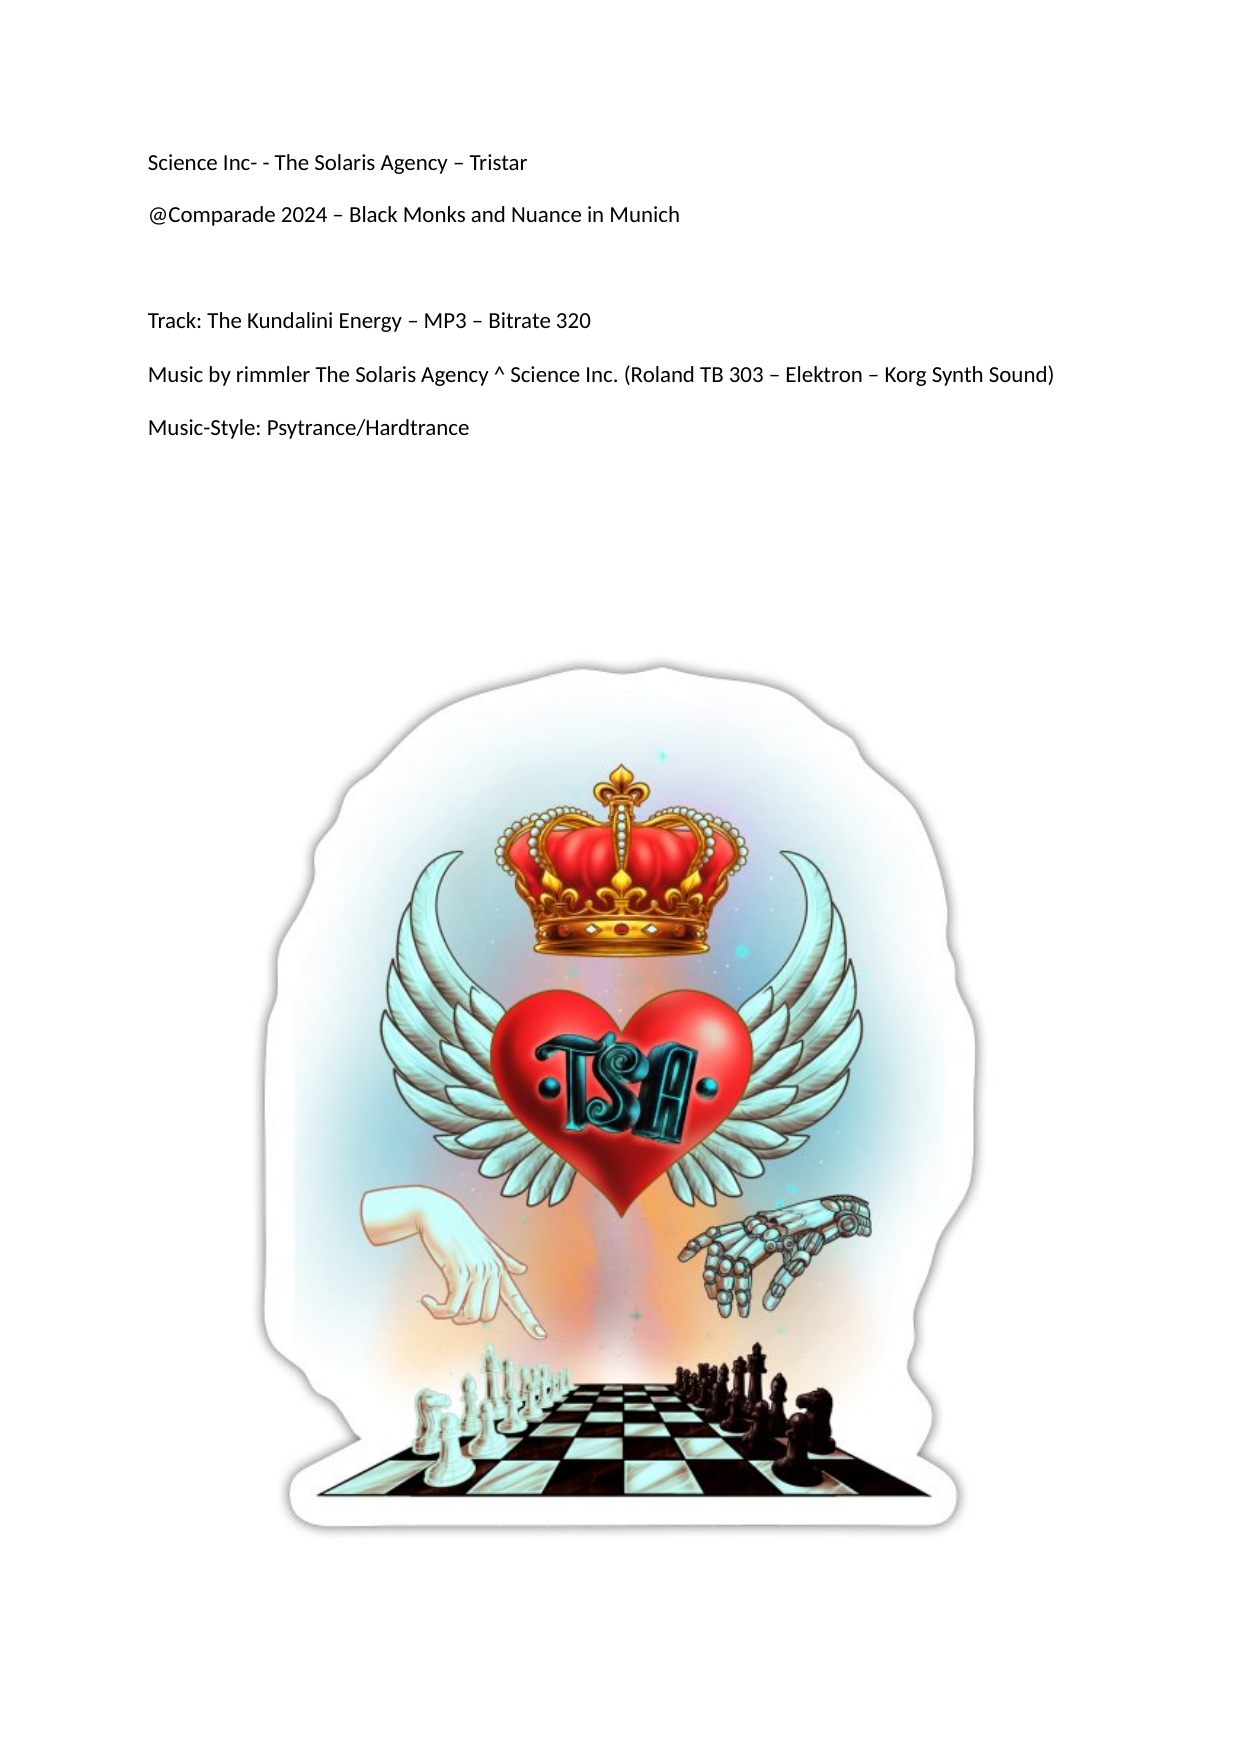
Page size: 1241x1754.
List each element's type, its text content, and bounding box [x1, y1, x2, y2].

text Music by rimmler The Solaris Agency ^ Science Inc. (Roland TB 303 – Elektron – Korg Synth Sound) [148, 360, 1093, 388]
picture [147, 624, 1093, 1570]
text @Comparade 2024 – Black Monks and Nuance in Munich [148, 201, 1093, 229]
text Music-Style: Psytrance/Hardtrance [148, 413, 1093, 441]
text Track: The Kundalini Energy – MP3 – Bitrate 320 [148, 307, 1093, 335]
text Science Inc- - The Solaris Agency – Tristar [148, 148, 1093, 176]
